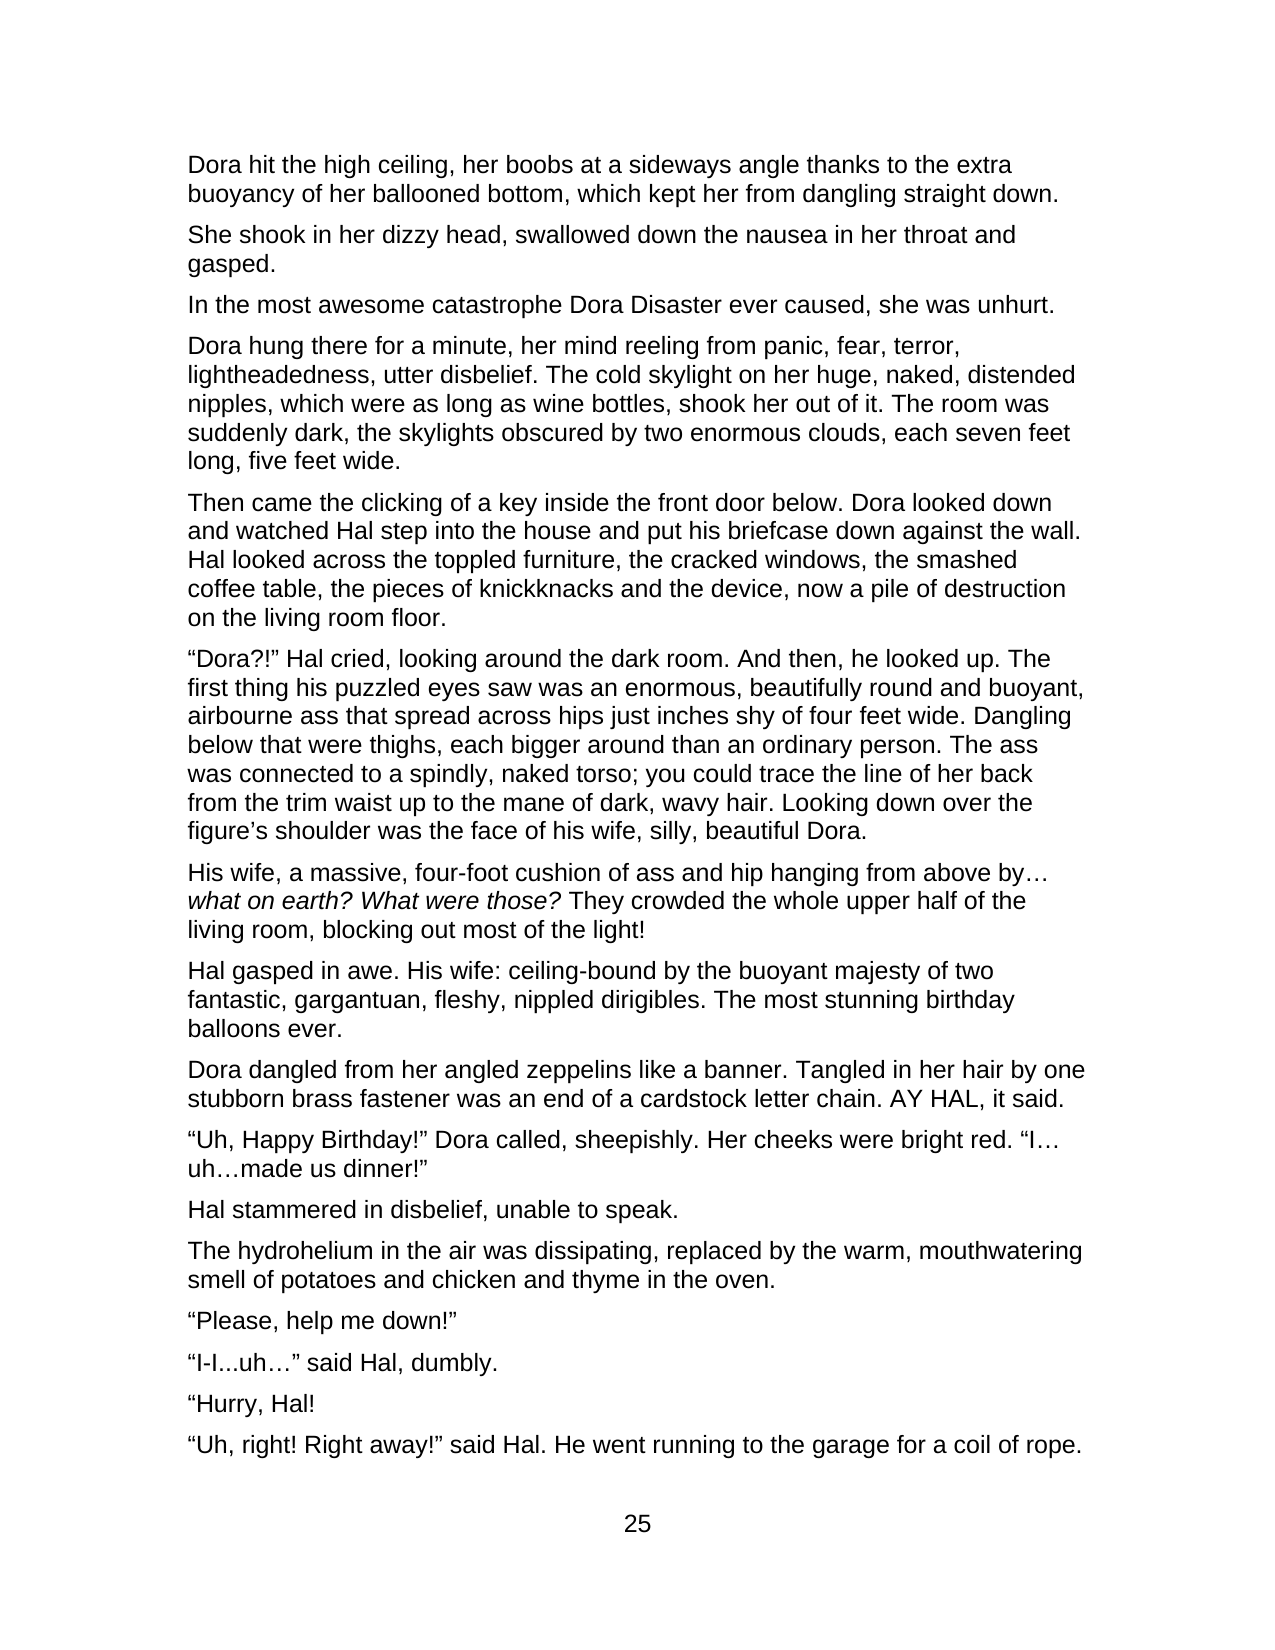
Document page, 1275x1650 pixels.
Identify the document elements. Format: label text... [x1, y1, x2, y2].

text “Please, help me down!” [187, 1306, 1087, 1335]
text She shook in her dizzy head, swallowed down the nausea in her throat and gasped. [187, 220, 1087, 277]
text “I-I...uh…” said Hal, dumbly. [187, 1347, 1087, 1376]
text Dora hit the high ceiling, her boobs at a sideways angle thanks to the extra buoyancy of her ballooned bottom, which kept her from dangling straight down. [187, 150, 1087, 207]
text “Uh, right! Right away!” said Hal. He went running to the garage for a coil of rope. [187, 1430, 1087, 1459]
text Dora hung there for a minute, her mind reeling from panic, fear, terror, lightheadedness, utter disbelief. The cold skylight on her huge, naked, distended nipples, which were as long as wine bottles, shook her out of it. The room was suddenly dark, the skylights obscured by two enormous clouds, each seven feet long, five feet wide. [187, 331, 1087, 475]
text His wife, a massive, four-foot cushion of ass and hip hanging from above by…what on earth? What were those? They crowded the whole upper half of the living room, blocking out most of the light! [187, 857, 1087, 944]
text Then came the clicking of a key inside the front door below. Dora looked down and watched Hal step into the house and put his briefcase down against the wall. Hal looked across the toppled furniture, the cracked windows, the smashed coffee table, the pieces of knickknacks and the device, now a pile of destruction on the living room floor. [187, 487, 1087, 631]
text Dora dangled from her angled zeppelins like a banner. Tangled in her hair by one stubborn brass fastener was an end of a cardstock letter chain. AY HAL, it said. [187, 1055, 1087, 1112]
text “Uh, Happy Birthday!” Dora called, sheepishly. Her cheeks were bright red. “I…uh…made us dinner!” [187, 1125, 1087, 1182]
text The hydrohelium in the air was dissipating, replaced by the warm, mouthwatering smell of potatoes and chicken and thyme in the oven. [187, 1236, 1087, 1294]
text “Hurry, Hal! [187, 1389, 1087, 1417]
text Hal gasped in awe. His wife: ceiling-bound by the buoyant majesty of two fantastic, gargantuan, fleshy, nippled dirigibles. The most stunning birthday balloons ever. [187, 956, 1087, 1042]
text “Dora?!” Hal cried, looking around the dark room. And then, he looked up. The first thing his puzzled eyes saw was an enormous, beautifully round and buoyant, airbourne ass that spread across hips just inches shy of four feet wide. Dangling below that were thighs, each bigger around than an ordinary person. The ass was connected to a spindly, naked torso; you could trace the line of her back from the trim waist up to the mane of dark, wavy hair. Looking down over the figure’s shoulder was the face of his wife, silly, beautiful Dora. [187, 644, 1087, 845]
text Hal stammered in disbelief, unable to speak. [187, 1195, 1087, 1224]
text In the most awesome catastrophe Dora Disaster ever caused, she was unhurt. [187, 290, 1087, 319]
